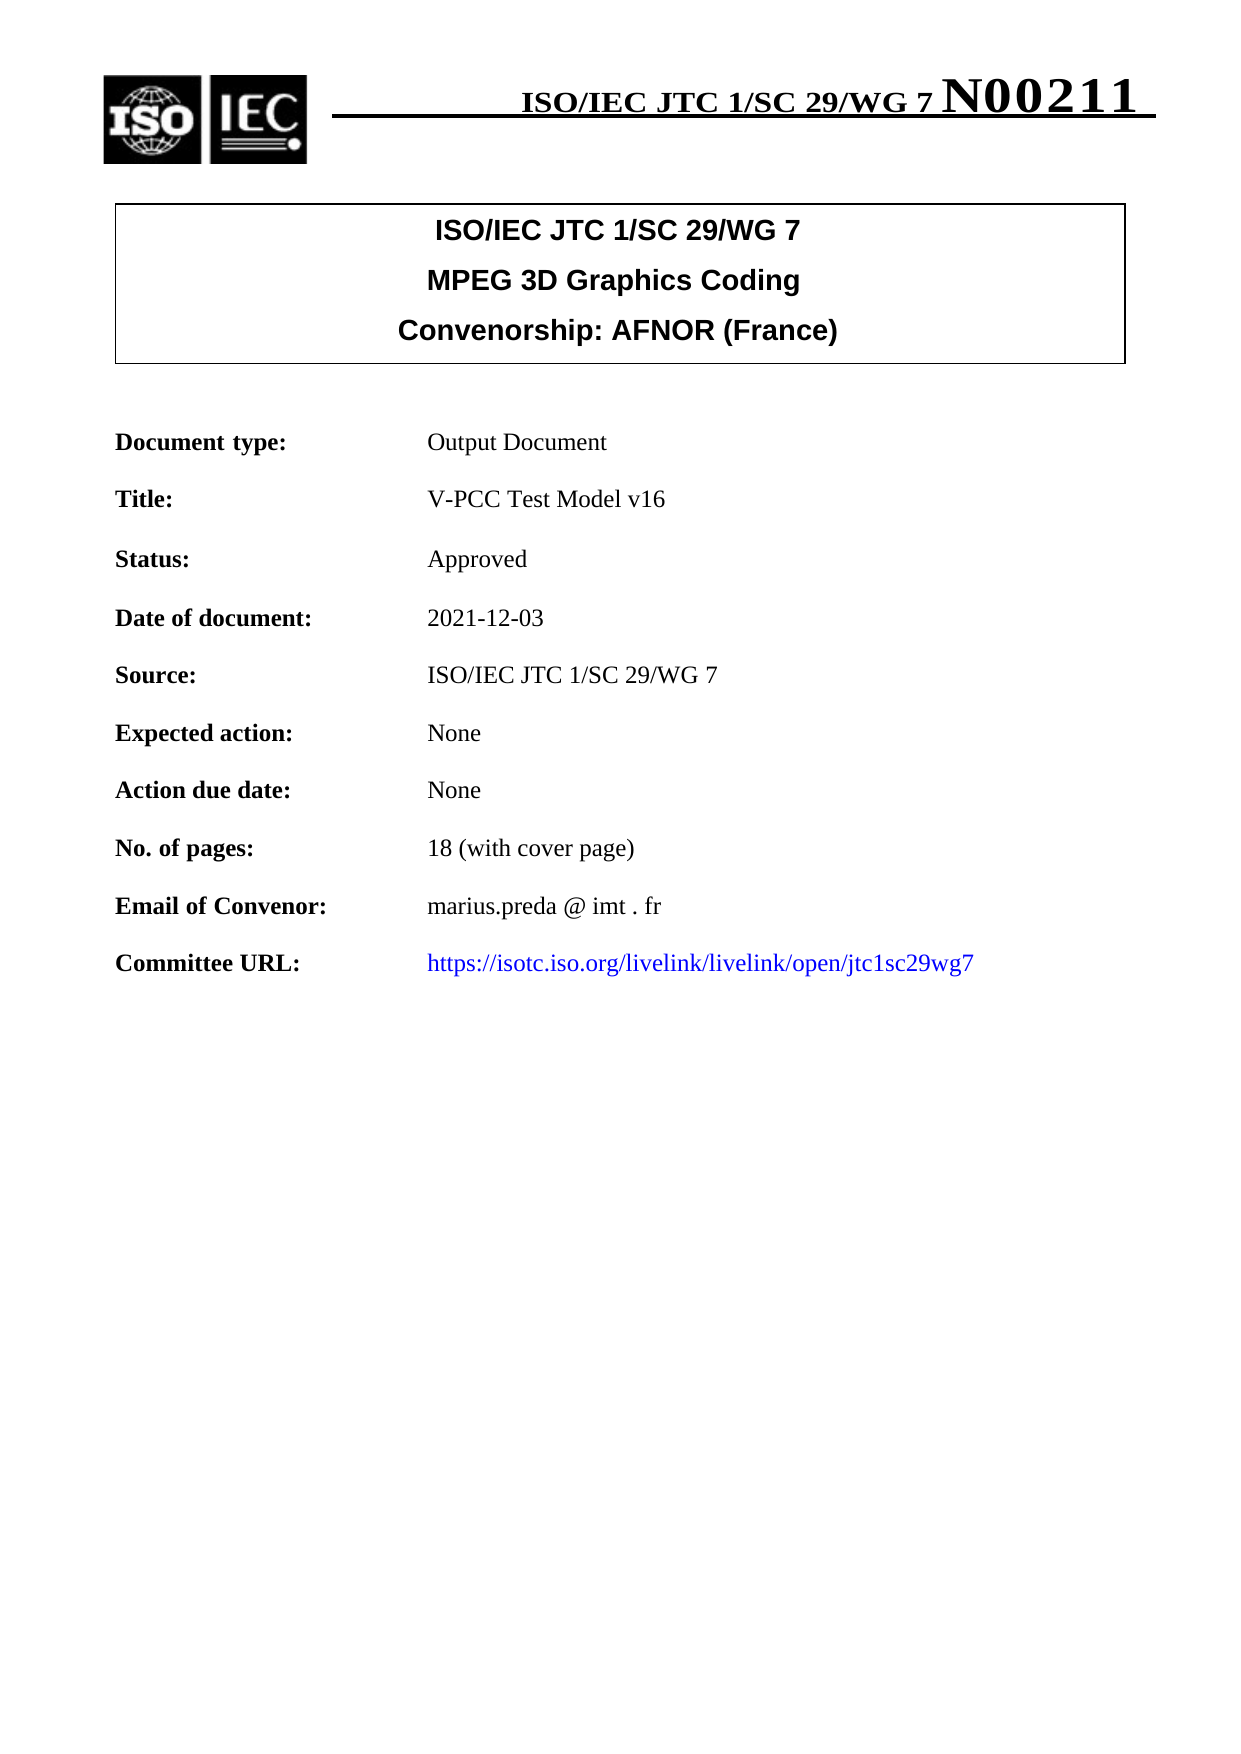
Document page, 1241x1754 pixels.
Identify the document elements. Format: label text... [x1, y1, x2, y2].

picture [103, 75, 308, 164]
subtitle Action due date: None [115, 776, 1138, 804]
text Committee URL: https://isotc.iso.org/livelink/livelink/open/jtc1sc29wg7 [115, 948, 1138, 977]
title ISO/IEC JTC 1/SC 29/WG 7 N00211 [228, 66, 1138, 123]
subtitle Expected action: None [115, 718, 1138, 747]
text No. of pages: 18 (with cover page) [115, 833, 1138, 862]
text Status: Approved [115, 544, 1116, 573]
text Title: V-PCC Test Model v16 [115, 484, 1116, 513]
text Source: ISO/IEC JTC 1/SC 29/WG 7 [115, 660, 1138, 689]
text Date of document: 2021-12-03 [115, 603, 1138, 632]
text Document type: Output Document [115, 427, 1138, 455]
text Email of Convenor: marius.preda @ imt . fr [115, 891, 1138, 919]
